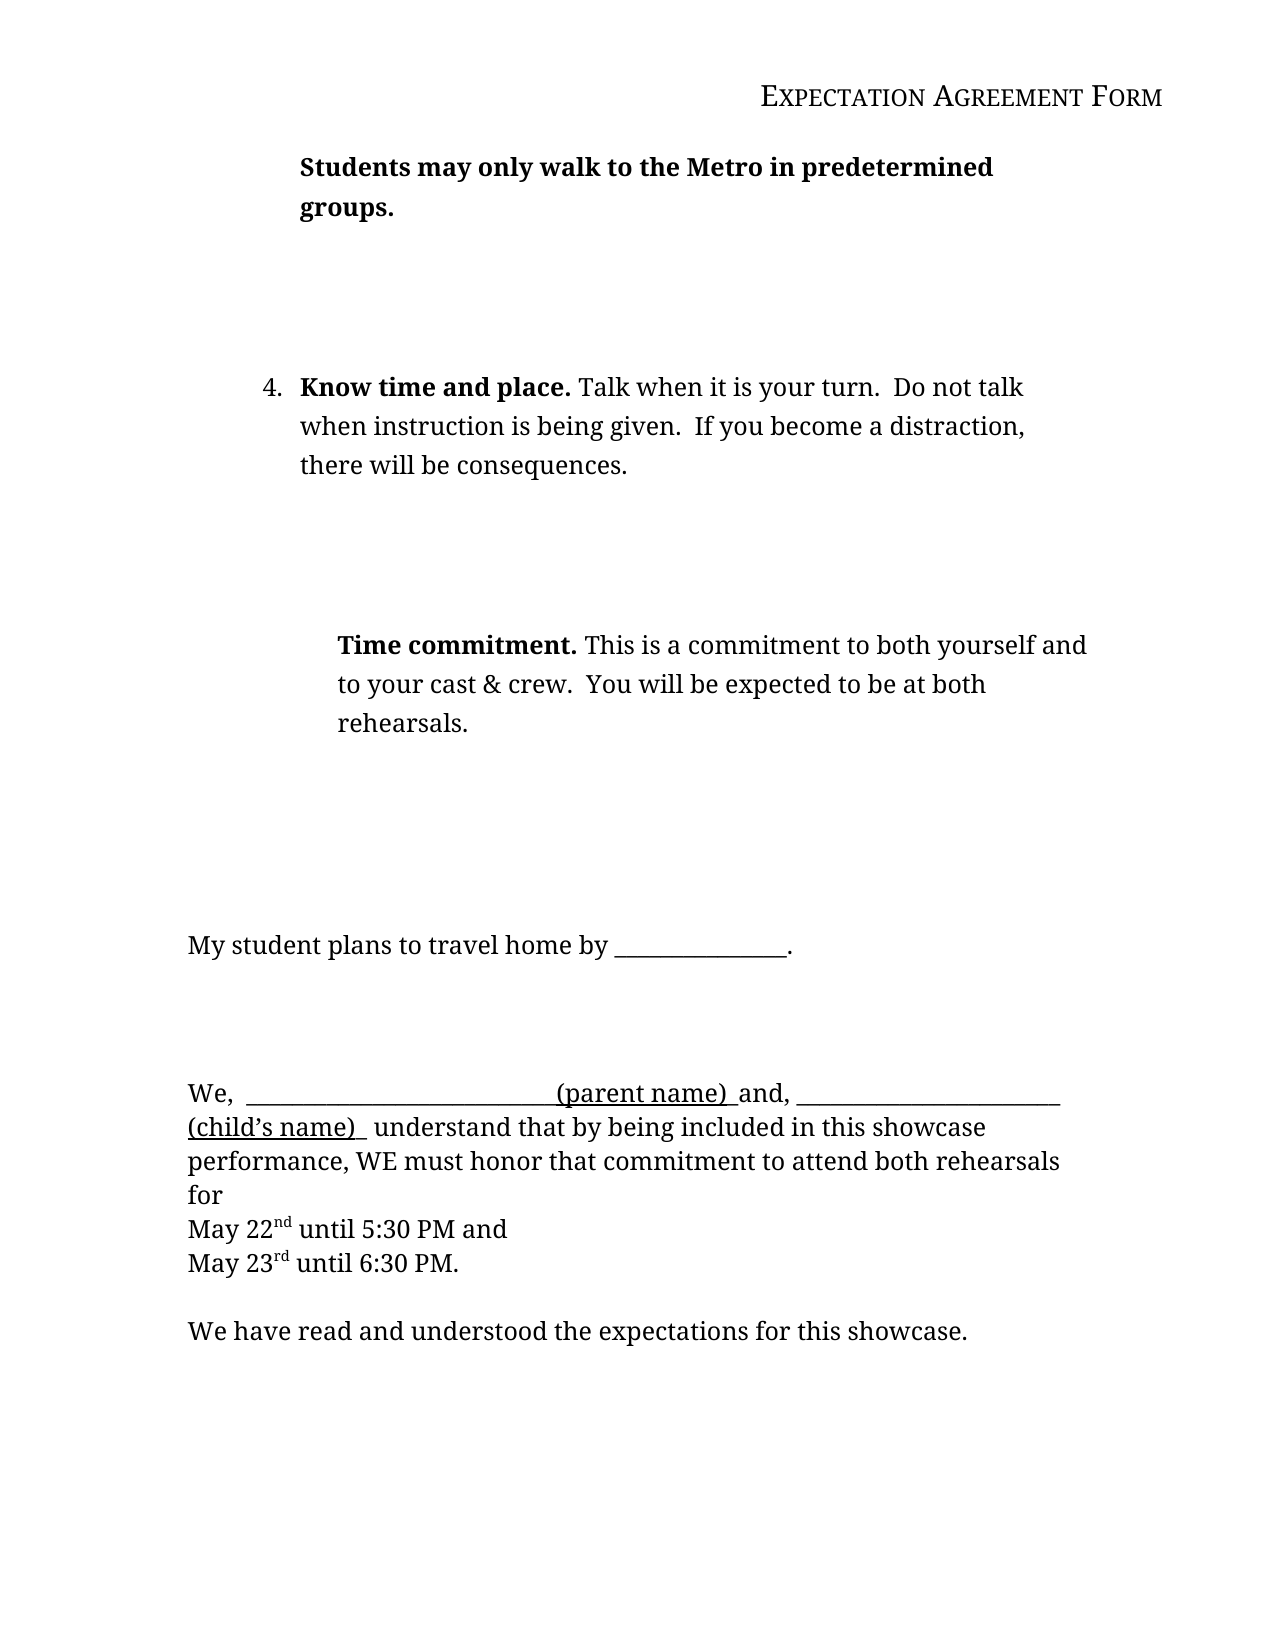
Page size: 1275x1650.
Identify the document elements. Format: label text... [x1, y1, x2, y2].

text May 22nd until 5:30 PM and [187, 1212, 1087, 1246]
text My student plans to travel home by _______________. [187, 928, 1087, 962]
text We, ___________________________(parent name)_and, _______________________ (child’s name)_ understand that by being included in this showcase performance, WE must honor that commitment to attend both rehearsals for [187, 1076, 1087, 1212]
text Time commitment. This is a commitment to both yourself and to your cast & crew. You will be expected to be at both rehearsals. [337, 627, 1087, 740]
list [262, 150, 1087, 223]
text We have read and understood the expectations for this showcase. [187, 1314, 1087, 1348]
text May 23rd until 6:30 PM. [187, 1246, 1087, 1280]
list Know time and place. Talk when it is your turn. Do not talk when instruction is being given. If you become a distraction, there will be consequences. [262, 369, 1087, 482]
